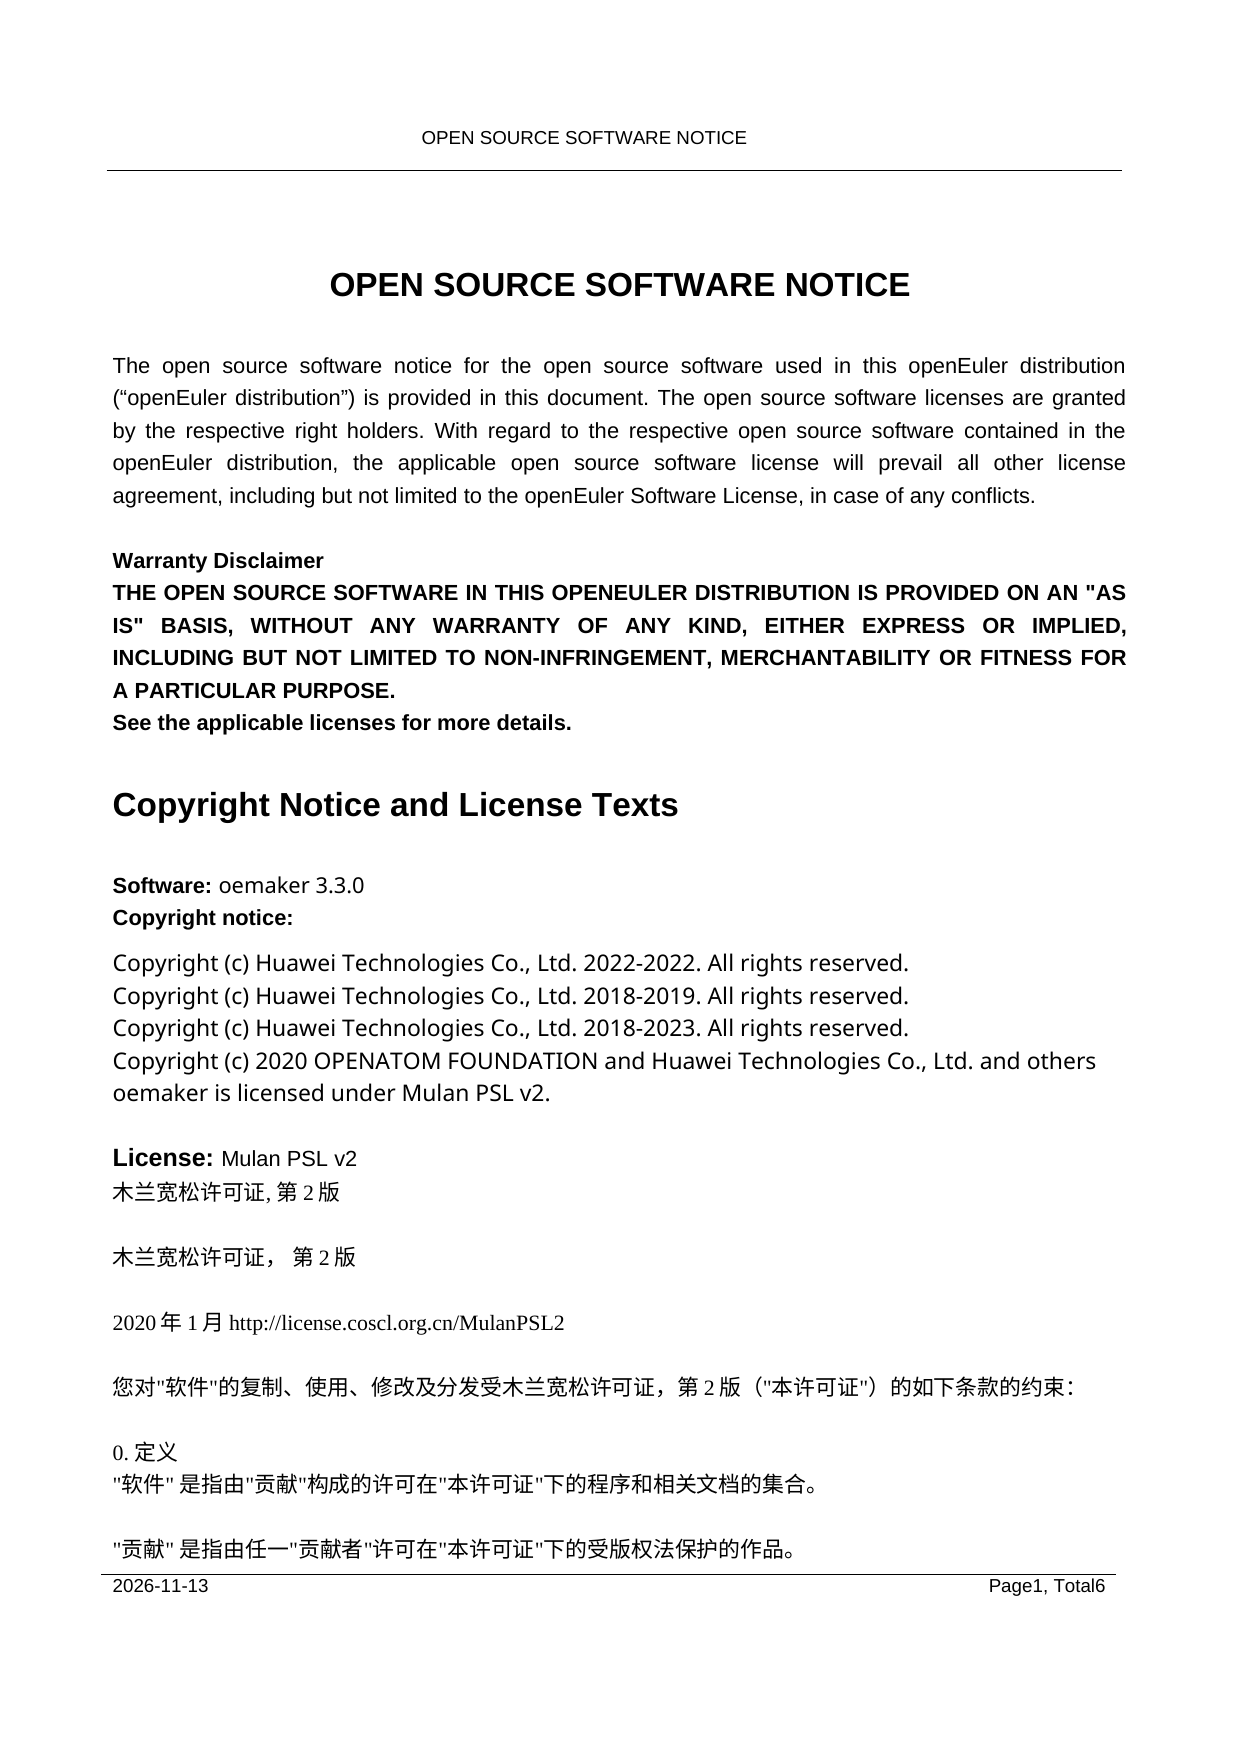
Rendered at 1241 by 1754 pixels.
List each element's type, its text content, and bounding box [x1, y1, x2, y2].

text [112, 1174, 1128, 1564]
text Copyright (c) Huawei Technologies Co., Ltd. 2022-2022. All rights reserved. Copyright (c) Huawei Technologies Co., Ltd. 2018-2019. All rights reserved. Copyright (c) Huawei Technologies Co., Ltd. 2018-2023. All rights reserved. Copyright (c) 2020 OPENATOM FOUNDATION and Huawei Technologies Co., Ltd. and others oemaker is licensed under Mulan PSL v2. [112, 947, 1128, 1142]
text License: Mulan PSL v2 [112, 1142, 1128, 1174]
text The open source software notice for the open source software used in this openEuler distribution (“openEuler distribution”) is provided in this document. The open source software licenses are granted by the respective right holders. With regard to the respective open source software contained in the openEuler distribution, the applicable open source software license will prevail all other license agreement, including but not limited to the openEuler Software License, in case of any conflicts. [112, 349, 1128, 511]
text Copyright notice: [112, 901, 1128, 934]
text Warranty Disclaimer [112, 544, 1128, 576]
text THE OPEN SOURCE SOFTWARE IN THIS OPENEULER DISTRIBUTION IS PROVIDED ON AN "AS IS" BASIS, WITHOUT ANY WARRANTY OF ANY KIND, EITHER EXPRESS OR IMPLIED, INCLUDING BUT NOT LIMITED TO NON-INFRINGEMENT, MERCHANTABILITY OR FITNESS FOR A PARTICULAR PURPOSE. See the applicable licenses for more details. [112, 576, 1128, 739]
text OPEN SOURCE SOFTWARE NOTICE [112, 251, 1128, 316]
text Copyright Notice and License Texts [112, 771, 1128, 836]
title Software: oemaker 3.3.0 [112, 869, 1128, 901]
